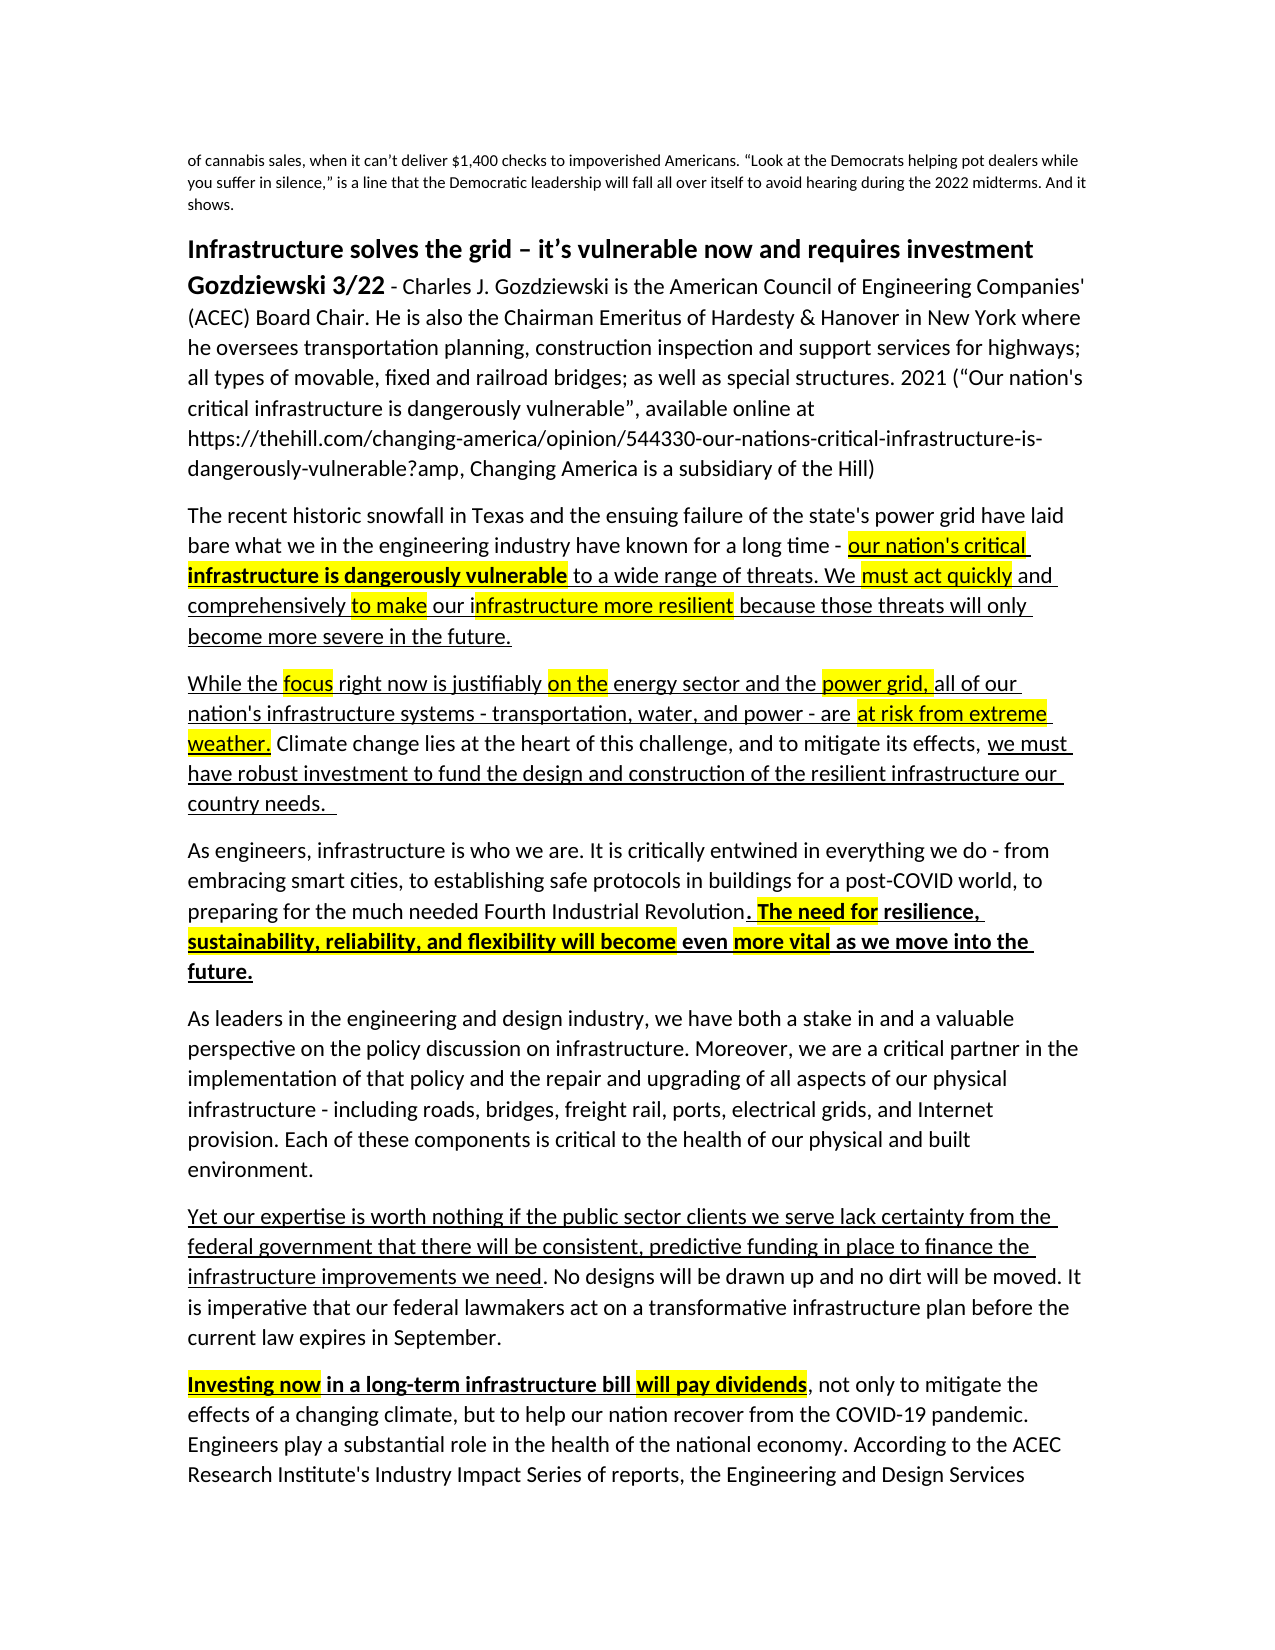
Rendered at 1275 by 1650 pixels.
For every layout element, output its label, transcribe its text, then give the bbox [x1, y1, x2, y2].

text Gozdziewski 3/22 - Charles J. Gozdziewski is the American Council of Engineering Companies' (ACEC) Board Chair. He is also the Chairman Emeritus of Hardesty & Hanover in New York where he oversees transportation planning, construction inspection and support services for highways; all types of movable, fixed and railroad bridges; as well as special structures. 2021 (“Our nation's critical infrastructure is dangerously vulnerable”, available online at https://thehill.com/changing-america/opinion/544330-our-nations-critical-infrastructure-is-dangerously-vulnerable?amp, Changing America is a subsidiary of the Hill) [187, 268, 1087, 482]
text As engineers, infrastructure is who we are. It is critically entwined in everything we do - from embracing smart cities, to establishing safe protocols in buildings for a post-COVID world, to preparing for the much needed Fourth Industrial Revolution. The need for resilience, sustainability, reliability, and flexibility will become even more vital as we move into the future. [187, 836, 1087, 985]
text Yet our expertise is worth nothing if the public sector clients we serve lack certainty from the federal government that there will be consistent, predictive funding in place to finance the infrastructure improvements we need. No designs will be drawn up and no dirt will be moved. It is imperative that our federal lawmakers act on a transformative infrastructure plan before the current law expires in September. [187, 1202, 1087, 1351]
text While the focus right now is justifiably on the energy sector and the power grid, all of our nation's infrastructure systems - transportation, water, and power - are at risk from extreme weather. Climate change lies at the heart of this challenge, and to mitigate its effects, we must have robust investment to fund the design and construction of the resilient infrastructure our country needs. [187, 669, 1087, 818]
subtitle Infrastructure solves the grid – it’s vulnerable now and requires investment [187, 232, 1087, 265]
text The recent historic snowfall in Texas and the ensuing failure of the state's power grid have laid bare what we in the engineering industry have known for a long time - our nation's critical infrastructure is dangerously vulnerable to a wide range of threats. We must act quickly and comprehensively to make our infrastructure more resilient because those threats will only become more severe in the future. [187, 501, 1087, 650]
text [187, 150, 1087, 214]
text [187, 1370, 1087, 1488]
text As leaders in the engineering and design industry, we have both a stake in and a valuable perspective on the policy discussion on infrastructure. Moreover, we are a critical partner in the implementation of that policy and the repair and upgrading of all aspects of our physical infrastructure - including roads, bridges, freight rail, ports, electrical grids, and Internet provision. Each of these components is critical to the health of our physical and built environment. [187, 1004, 1087, 1183]
